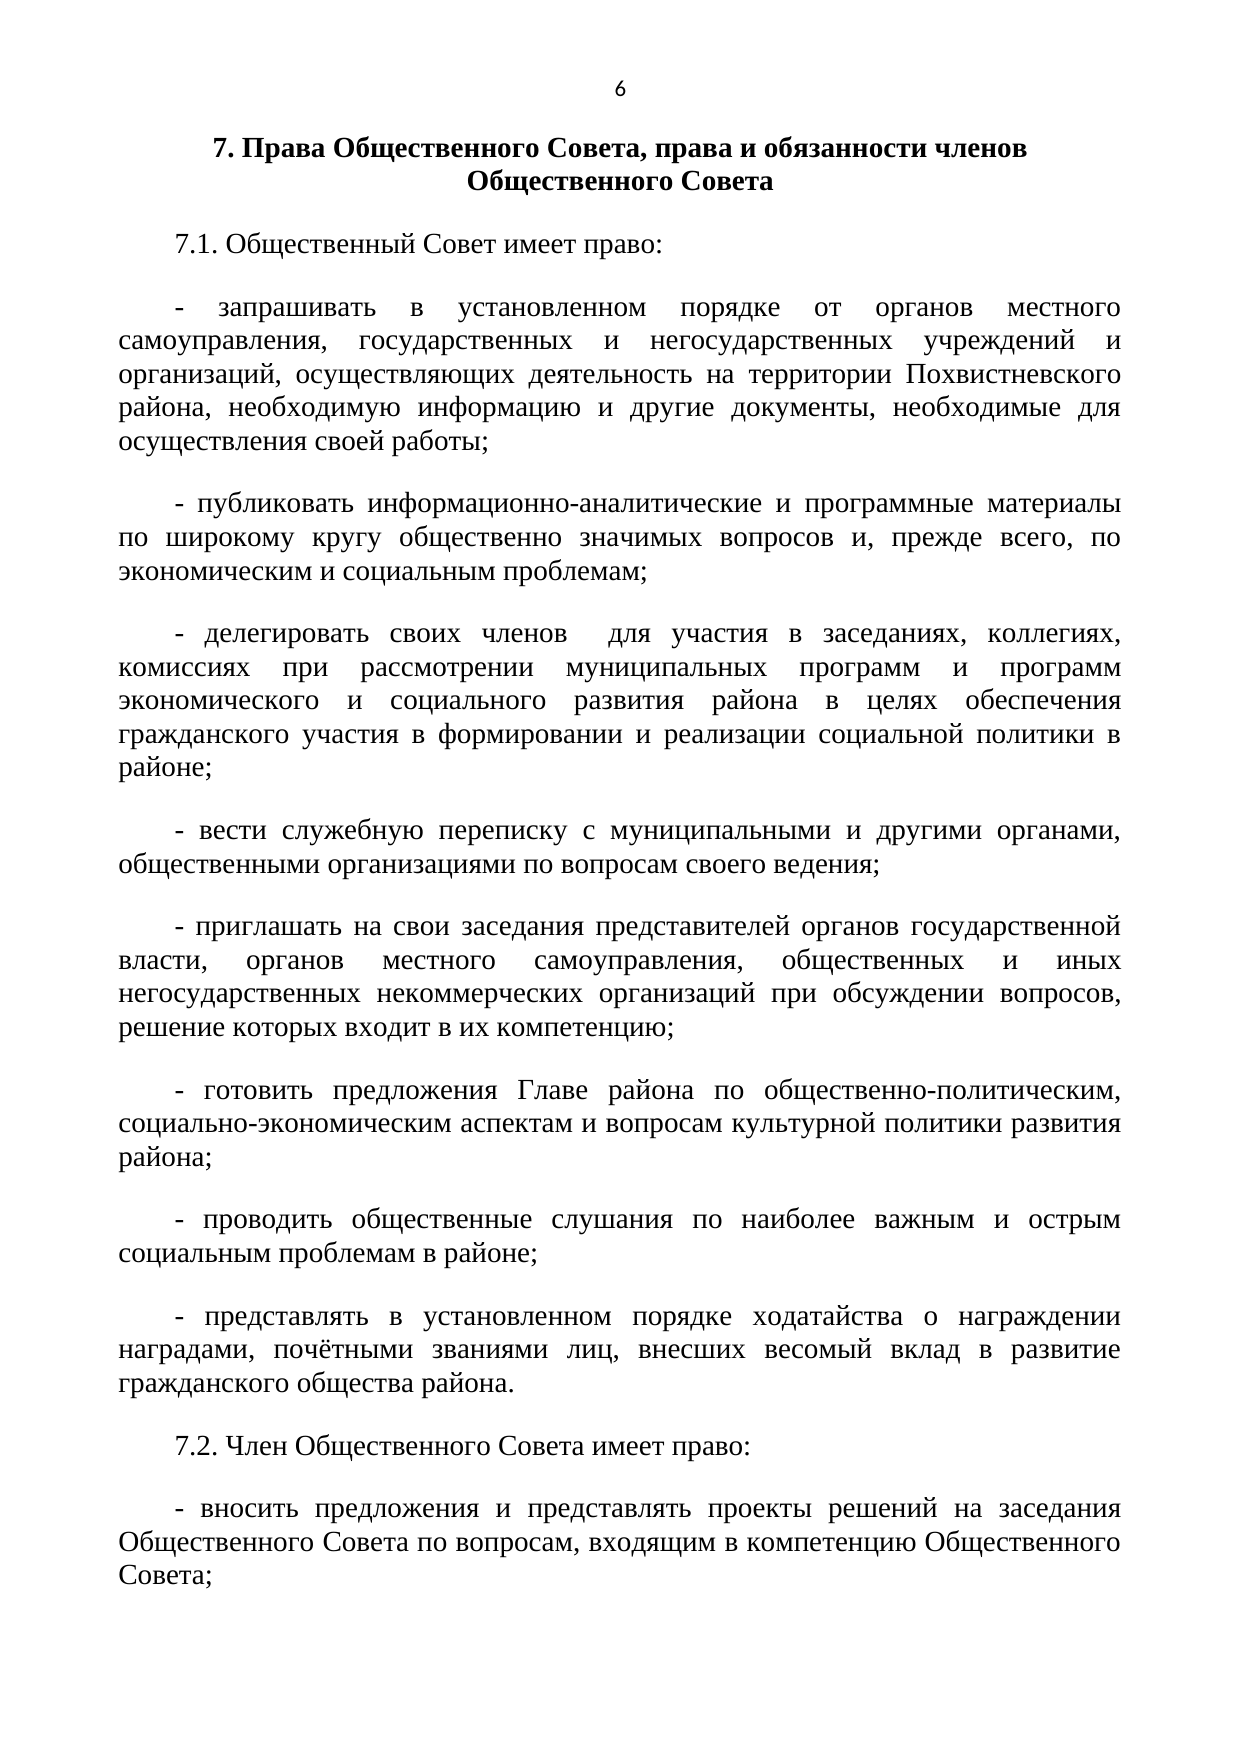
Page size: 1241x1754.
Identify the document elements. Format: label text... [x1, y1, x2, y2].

text - проводить общественные слушания по наиболее важным и острым социальным проблемам в районе; [118, 1202, 1122, 1269]
text 7.1. Общественный Совет имеет право: [118, 226, 1122, 259]
text - готовить предложения Главе района по общественно-политическим, социально-экономическим аспектам и вопросам культурной политики развития района; [118, 1072, 1122, 1172]
text - публиковать информационно-аналитические и программные материалы по широкому кругу общественно значимых вопросов и, прежде всего, по экономическим и социальным проблемам; [118, 486, 1122, 586]
text - приглашать на свои заседания представителей органов государственной власти, органов местного самоуправления, общественных и иных негосударственных некоммерческих организаций при обсуждении вопросов, решение которых входит в их компетенцию; [118, 908, 1122, 1043]
text - представлять в установленном порядке ходатайства о награждении наградами, почётными званиями лиц, внесших весомый вклад в развитие гражданского общества района. [118, 1298, 1122, 1398]
text - вести служебную переписку с муниципальными и другими органами, общественными организациями по вопросам своего ведения; [118, 812, 1122, 879]
text 7.2. Член Общественного Совета имеет право: [118, 1428, 1122, 1461]
text - делегировать своих членов для участия в заседаниях, коллегиях, комиссиях при рассмотрении муниципальных программ и программ экономического и социального развития района в целях обеспечения гражданского участия в формировании и реализации социальной политики в районе; [118, 615, 1122, 783]
text - запрашивать в установленном порядке от органов местного самоуправления, государственных и негосударственных учреждений и организаций, осуществляющих деятельность на территории Похвистневского района, необходимую информацию и другие документы, необходимые для осуществления своей работы; [118, 289, 1122, 456]
text - вносить предложения и представлять проекты решений на заседания Общественного Совета по вопросам, входящим в компетенцию Общественного Совета; [118, 1490, 1122, 1591]
text 7. Права Общественного Совета, права и обязанности членов Общественного Совета [118, 130, 1122, 197]
